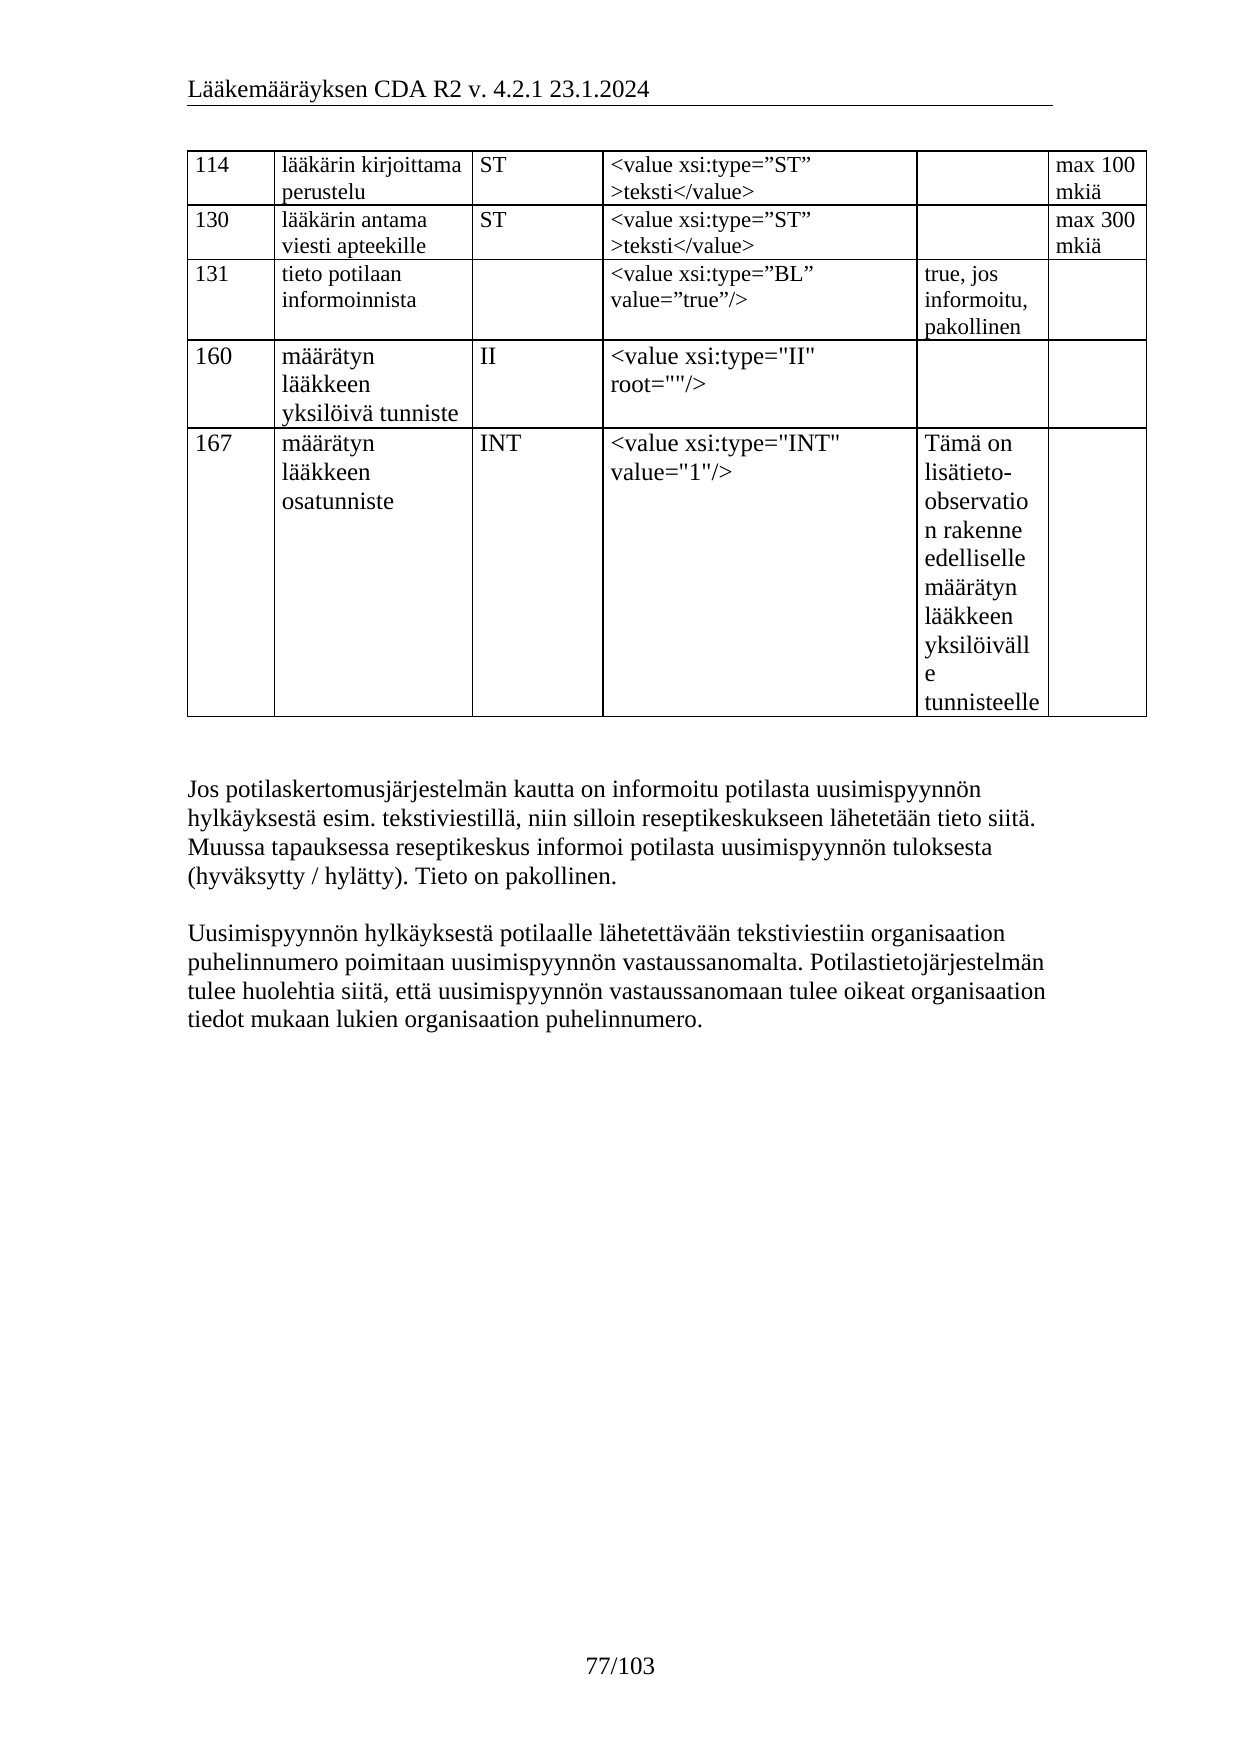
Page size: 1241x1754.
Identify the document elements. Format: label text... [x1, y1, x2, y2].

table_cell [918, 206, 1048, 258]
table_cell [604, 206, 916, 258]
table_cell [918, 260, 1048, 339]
text Jos potilaskertomusjärjestelmän kautta on informoitu potilasta uusimispyynnön hylkäyksestä esim. tekstiviestillä, niin silloin reseptikeskukseen lähetetään tieto siitä. Muussa tapauksessa reseptikeskus informoi potilasta uusimispyynnön tuloksesta (hyväksytty / hylätty). Tieto on pakollinen. [187, 774, 1053, 889]
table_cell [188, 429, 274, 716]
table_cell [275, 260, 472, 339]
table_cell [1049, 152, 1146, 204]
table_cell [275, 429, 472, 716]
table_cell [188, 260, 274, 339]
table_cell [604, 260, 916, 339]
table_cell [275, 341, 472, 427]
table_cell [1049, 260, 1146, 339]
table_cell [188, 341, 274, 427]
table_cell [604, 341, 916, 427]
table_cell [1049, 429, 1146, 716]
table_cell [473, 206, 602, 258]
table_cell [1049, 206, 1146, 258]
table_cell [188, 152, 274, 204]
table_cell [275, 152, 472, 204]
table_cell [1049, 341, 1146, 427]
text Uusimispyynnön hylkäyksestä potilaalle lähetettävään tekstiviestiin organisaation puhelinnumero poimitaan uusimispyynnön vastaussanomalta. Potilastietojärjestelmän tulee huolehtia siitä, että uusimispyynnön vastaussanomaan tulee oikeat organisaation tiedot mukaan lukien organisaation puhelinnumero. [187, 918, 1053, 1033]
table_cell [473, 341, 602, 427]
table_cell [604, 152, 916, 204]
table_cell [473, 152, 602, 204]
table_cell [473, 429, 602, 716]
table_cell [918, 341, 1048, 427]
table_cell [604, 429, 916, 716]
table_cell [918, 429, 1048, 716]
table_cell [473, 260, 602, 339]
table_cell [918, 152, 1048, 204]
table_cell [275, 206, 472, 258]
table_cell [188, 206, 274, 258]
